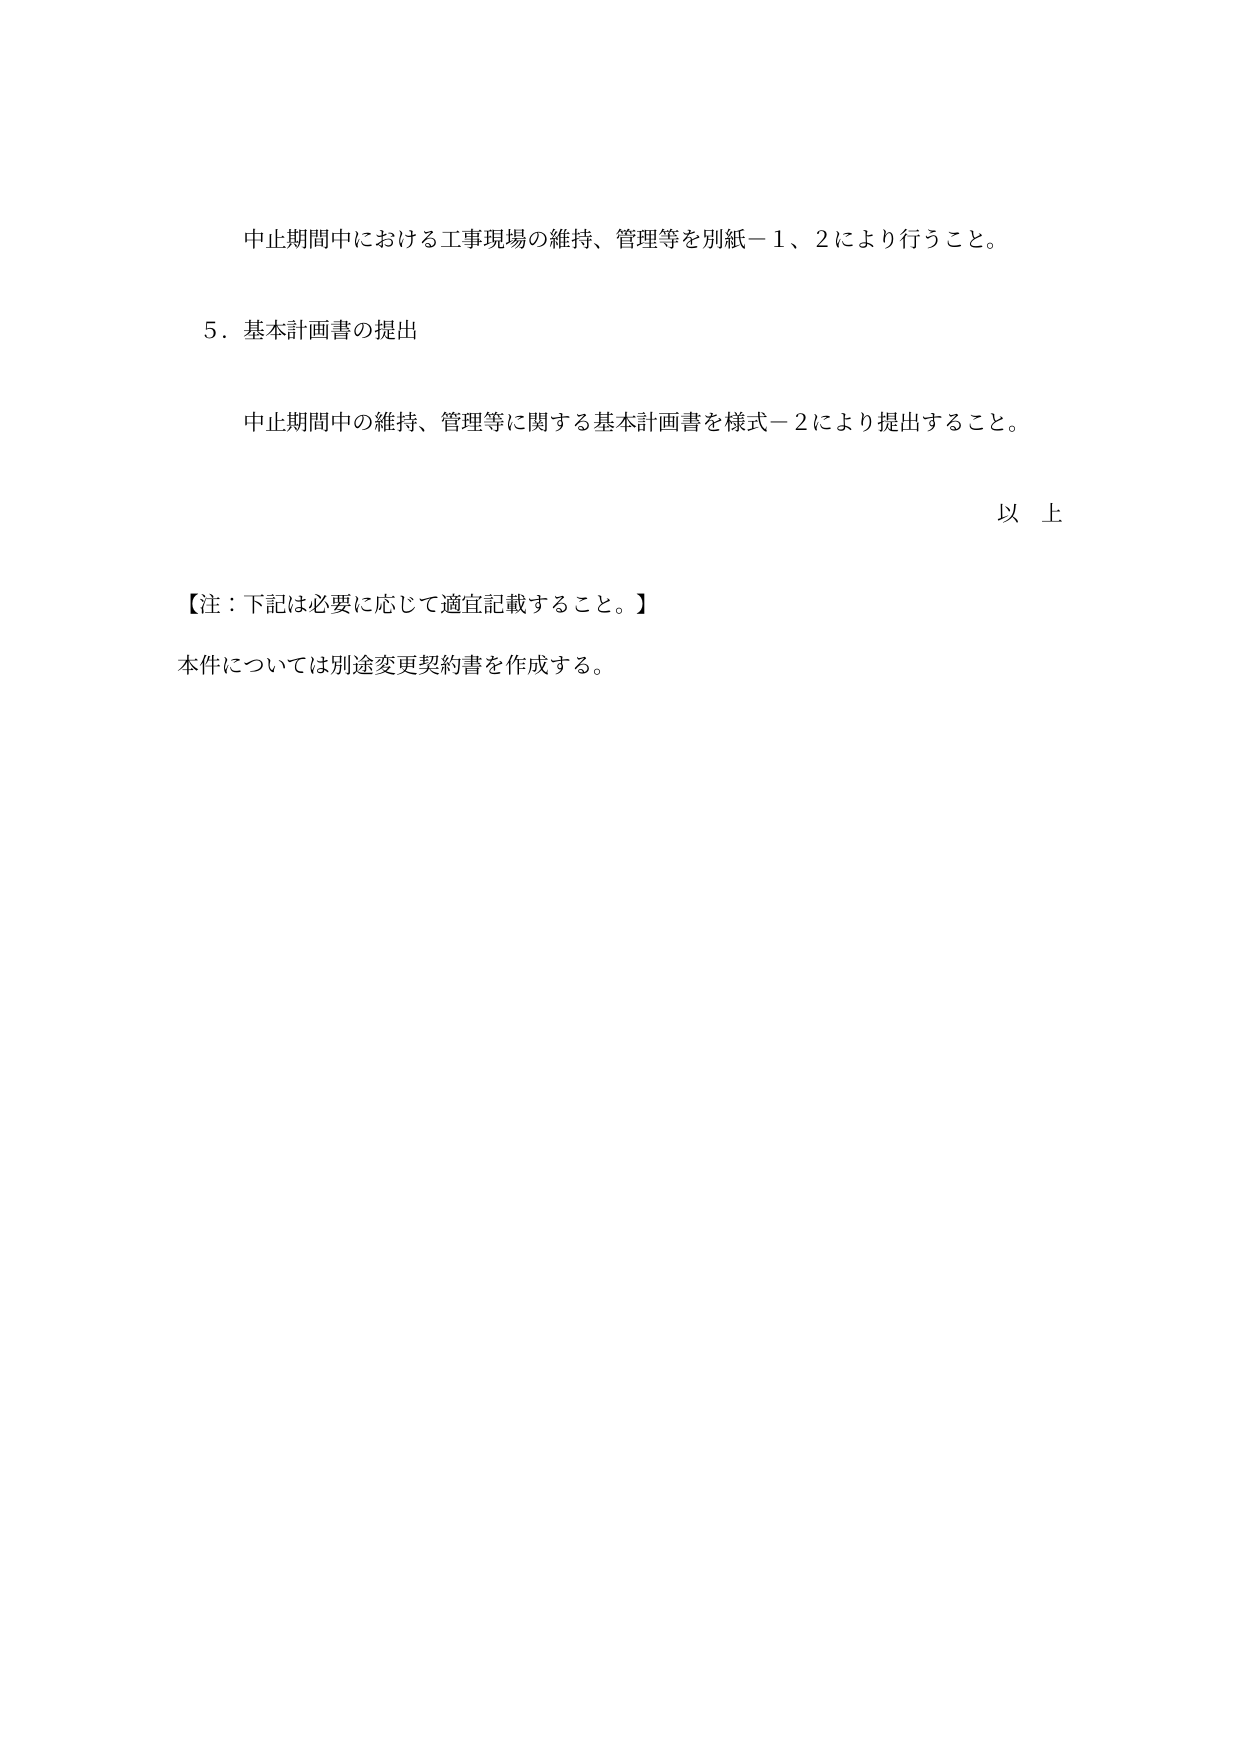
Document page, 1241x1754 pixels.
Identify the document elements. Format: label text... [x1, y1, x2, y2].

text 本件については別途変更契約書を作成する。 [177, 634, 1063, 694]
text 中止期間中における工事現場の維持、管理等を別紙－１、２により行うこと。 [177, 208, 1063, 269]
text 以 上 [177, 482, 1063, 542]
text 【注：下記は必要に応じて適宜記載すること。】 [177, 573, 1063, 634]
text ５．基本計画書の提出 [177, 299, 1063, 360]
text 中止期間中の維持、管理等に関する基本計画書を様式－２により提出すること。 [177, 390, 1063, 451]
